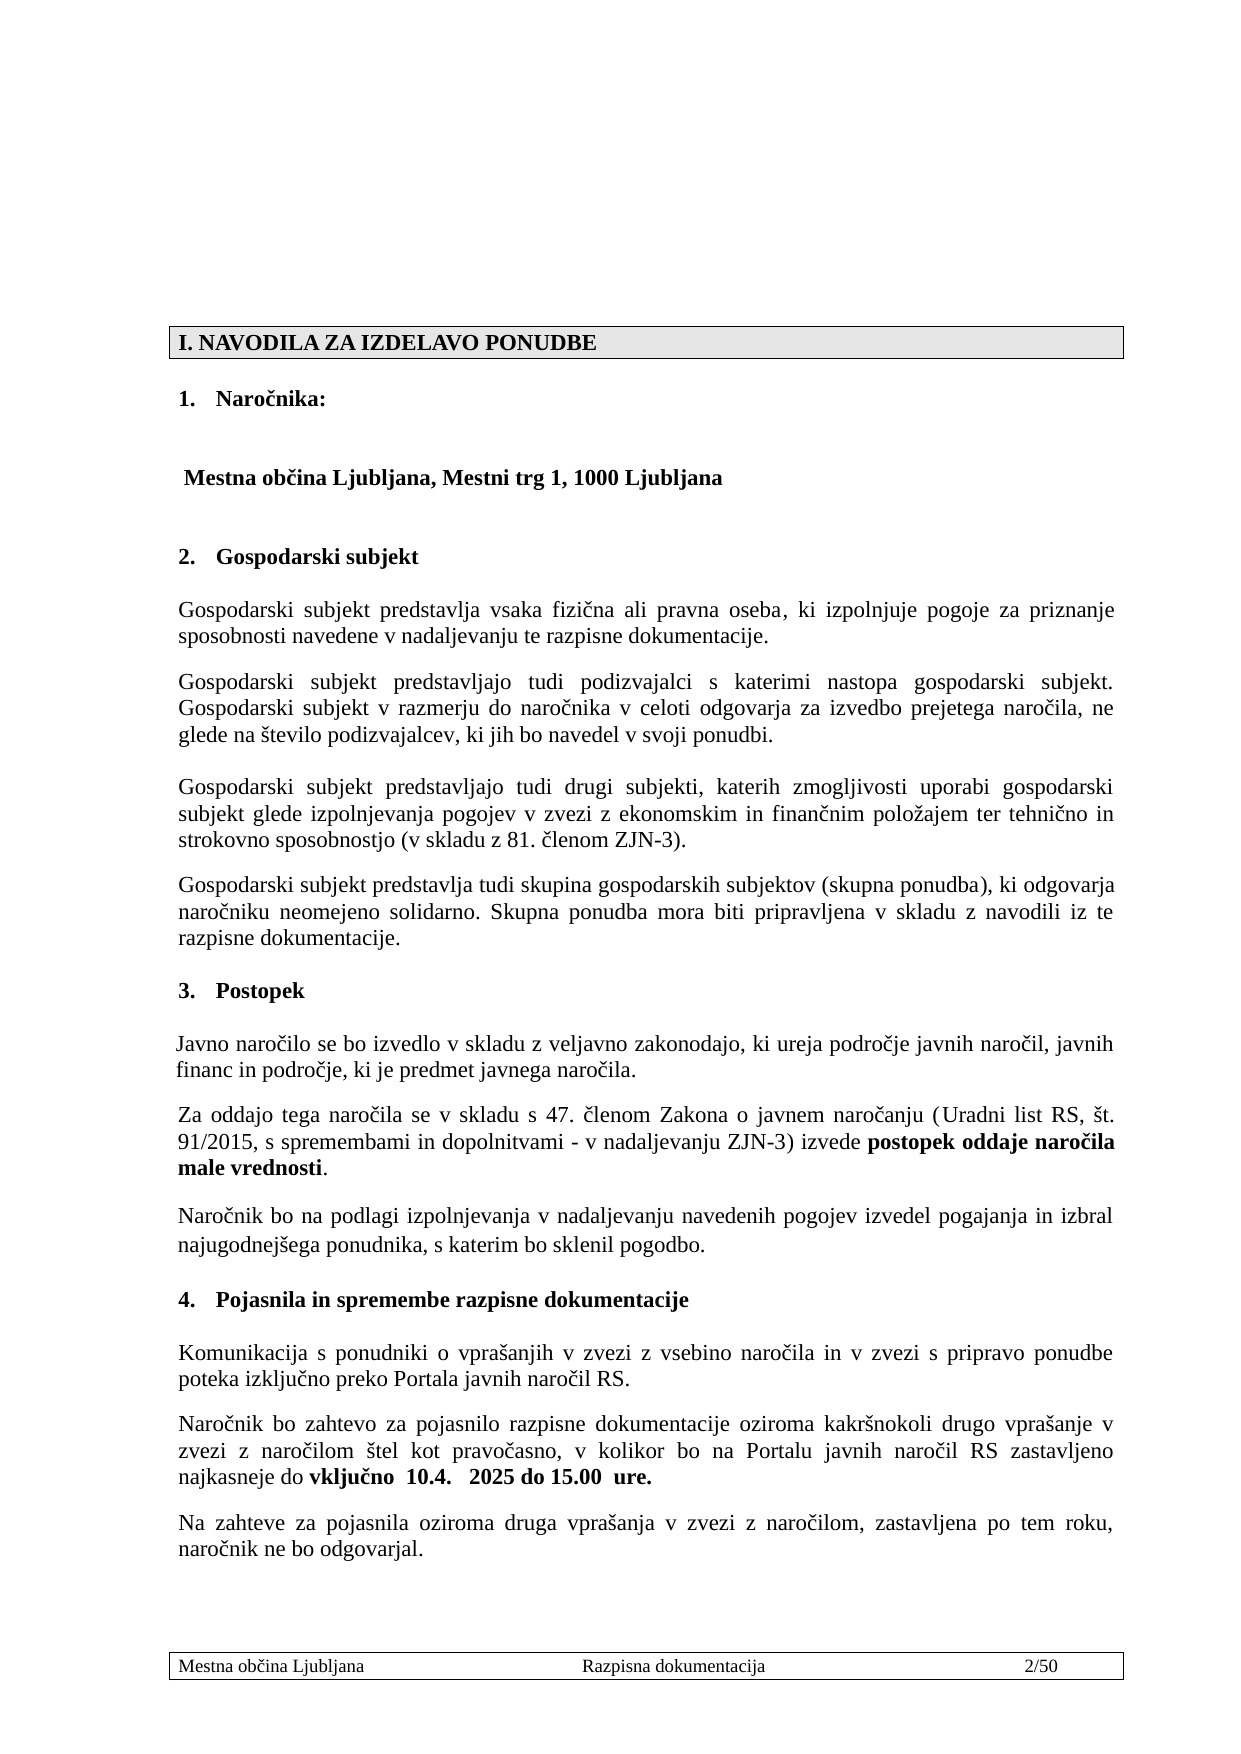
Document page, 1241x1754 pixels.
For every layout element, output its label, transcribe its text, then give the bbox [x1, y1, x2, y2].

list Pojasnila in spremembe razpisne dokumentacije [178, 1286, 1115, 1312]
text Gospodarski subjekt predstavlja tudi skupina gospodarskih subjektov (skupna ponudba), ki odgovarja naročniku neomejeno solidarno. Skupna ponudba mora biti pripravljena v skladu z navodili iz te razpisne dokumentacije. [178, 872, 1115, 951]
list I. NAVODILA ZA IZDELAVO PONUDBE [170, 327, 1123, 358]
list Javno naročilo se bo izvedlo v skladu z veljavno zakonodajo, ki ureja področje javnih naročil, javnih financ in področje, ki je predmet javnega naročila. [176, 1030, 1115, 1082]
text Gospodarski subjekt predstavlja vsaka fizična ali pravna oseba, ki izpolnjuje pogoje za priznanje sposobnosti navedene v nadaljevanju te razpisne dokumentacije. [178, 596, 1115, 649]
list Postopek [178, 977, 1115, 1003]
text Gospodarski subjekt predstavljajo tudi podizvajalci s katerimi nastopa gospodarski subjekt. Gospodarski subjekt v razmerju do naročnika v celoti odgovarja za izvedbo prejetega naročila, ne glede na število podizvajalcev, ki jih bo navedel v svoji ponudbi. [178, 668, 1115, 747]
list Gospodarski subjekt [178, 543, 1115, 570]
text Naročnik bo zahtevo za pojasnilo razpisne dokumentacije oziroma kakršnokoli drugo vprašanje v zvezi z naročilom štel kot pravočasno, v kolikor bo na Portalu javnih naročil RS zastavljeno najkasneje do vključno 10.4. 2025 do 15.00 ure. [178, 1411, 1115, 1489]
text Naročnik bo na podlagi izpolnjevanja v nadaljevanju navedenih pogojev izvedel pogajanja in izbral najugodnejšega ponudnika, s katerim bo sklenil pogodbo. [178, 1202, 1115, 1257]
text Na zahteve za pojasnila oziroma druga vprašanja v zvezi z naročilom, zastavljena po tem roku, naročnik ne bo odgovarjal. [178, 1509, 1115, 1561]
list Naročnika: [178, 385, 1115, 412]
list Mestna občina Ljubljana, Mestni trg 1, 1000 Ljubljana [178, 464, 1115, 491]
text Za oddajo tega naročila se v skladu s 47. členom Zakona o javnem naročanju (Uradni list RS, št. 91/2015, s spremembami in dopolnitvami - v nadaljevanju ZJN-3) izvede postopek oddaje naročila male vrednosti. [178, 1102, 1115, 1181]
text Komunikacija s ponudniki o vprašanjih v zvezi z vsebino naročila in v zvezi s pripravo ponudbe poteka izključno preko Portala javnih naročil RS. [178, 1339, 1115, 1391]
text Gospodarski subjekt predstavljajo tudi drugi subjekti, katerih zmogljivosti uporabi gospodarski subjekt glede izpolnjevanja pogojev v zvezi z ekonomskim in finančnim položajem ter tehnično in strokovno sposobnostjo (v skladu z 81. členom ZJN-3). [178, 773, 1115, 852]
